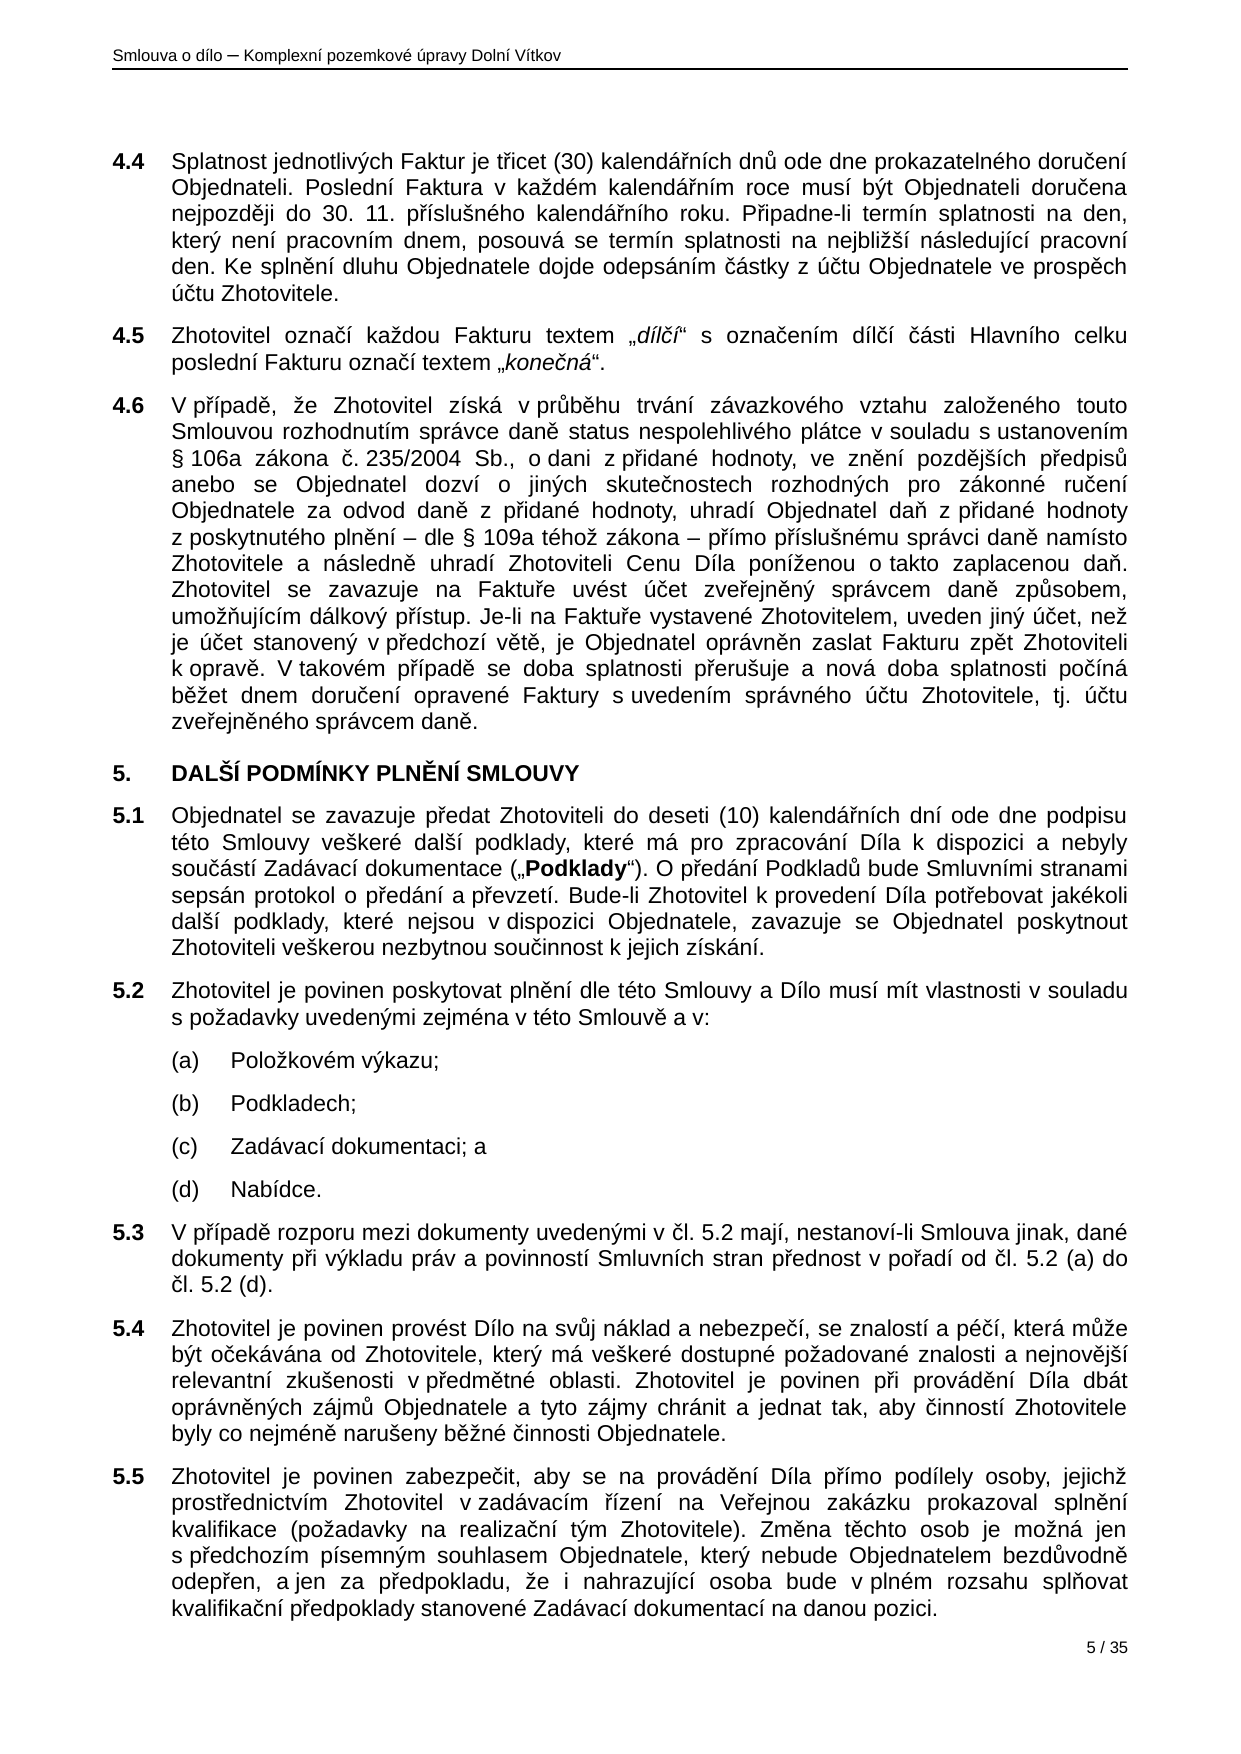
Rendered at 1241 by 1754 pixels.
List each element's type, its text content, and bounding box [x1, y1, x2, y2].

text Zhotovitel je povinen zabezpečit, aby se na provádění Díla přímo podílely osoby, jejichž prostřednictvím Zhotovitel v zadávacím řízení na Veřejnou zakázku prokazoval splnění kvalifikace (požadavky na realizační tým Zhotovitele). Změna těchto osob je možná jen s předchozím písemným souhlasem Objednatele, který nebude Objednatelem bezdůvodně odepřen, a jen za předpokladu, že i nahrazující osoba bude v plném rozsahu splňovat kvalifikační předpoklady stanovené Zadávací dokumentací na danou pozici. [112, 1463, 1128, 1621]
list Podkladech; [171, 1090, 1128, 1116]
text Splatnost jednotlivých Faktur je třicet (30) kalendářních dnů ode dne prokazatelného doručení Objednateli. Poslední Faktura v každém kalendářním roce musí být Objednateli doručena nejpozději do 30. 11. příslušného kalendářního roku. Připadne-li termín splatnosti na den, který není pracovním dnem, posouvá se termín splatnosti na nejbližší následující pracovní den. Ke splnění dluhu Objednatele dojde odepsáním částky z účtu Objednatele ve prospěch účtu Zhotovitele. [112, 148, 1128, 306]
text Zhotovitel je povinen provést Dílo na svůj náklad a nebezpečí, se znalostí a péčí, která může být očekávána od Zhotovitele, který má veškeré dostupné požadované znalosti a nejnovější relevantní zkušenosti v předmětné oblasti. Zhotovitel je povinen při provádění Díla dbát oprávněných zájmů Objednatele a tyto zájmy chránit a jednat tak, aby činností Zhotovitele byly co nejméně narušeny běžné činnosti Objednatele. [112, 1314, 1128, 1446]
text Další podmínky Plnění smlouvy [112, 759, 1128, 786]
text Objednatel se zavazuje předat Zhotoviteli do deseti (10) kalendářních dní ode dne podpisu této Smlouvy veškeré další podklady, které má pro zpracování Díla k dispozici a nebyly součástí Zadávací dokumentace („Podklady“). O předání Podkladů bude Smluvními stranami sepsán protokol o předání a převzetí. Bude-li Zhotovitel k provedení Díla potřebovat jakékoli další podklady, které nejsou v dispozici Objednatele, zavazuje se Objednatel poskytnout Zhotoviteli veškerou nezbytnou součinnost k jejich získání. [112, 802, 1128, 961]
text V případě rozporu mezi dokumenty uvedenými v čl. 5.2 mají, nestanoví-li Smlouva jinak, dané dokumenty při výkladu práv a povinností Smluvních stran přednost v pořadí od čl. 5.2 (a) do čl. 5.2 (d). [112, 1219, 1128, 1298]
list Nabídce. [171, 1176, 1128, 1202]
text Zhotovitel označí každou Fakturu textem „dílčí“ s označením dílčí části Hlavního celku poslední Fakturu označí textem „konečná“. [112, 322, 1128, 375]
list Položkovém výkazu; [171, 1047, 1128, 1073]
text Zhotovitel je povinen poskytovat plnění dle této Smlouvy a Dílo musí mít vlastnosti v souladu s požadavky uvedenými zejména v této Smlouvě a v: [112, 977, 1128, 1030]
list Zadávací dokumentaci; a [171, 1133, 1128, 1159]
text V případě, že Zhotovitel získá v průběhu trvání závazkového vztahu založeného touto Smlouvou rozhodnutím správce daně status nespolehlivého plátce v souladu s ustanovením § 106a zákona č. 235/2004 Sb., o dani z přidané hodnoty, ve znění pozdějších předpisů anebo se Objednatel dozví o jiných skutečnostech rozhodných pro zákonné ručení Objednatele za odvod daně z přidané hodnoty, uhradí Objednatel daň z přidané hodnoty z poskytnutého plnění – dle § 109a téhož zákona – přímo příslušnému správci daně namísto Zhotovitele a následně uhradí Zhotoviteli Cenu Díla poníženou o takto zaplacenou daň. Zhotovitel se zavazuje na Faktuře uvést účet zveřejněný správcem daně způsobem, umožňujícím dálkový přístup. Je-li na Faktuře vystavené Zhotovitelem, uveden jiný účet, než je účet stanovený v předchozí větě, je Objednatel oprávněn zaslat Fakturu zpět Zhotoviteli k opravě. V takovém případě se doba splatnosti přerušuje a nová doba splatnosti počíná běžet dnem doručení opravené Faktury s uvedením správného účtu Zhotovitele, tj. účtu zveřejněného správcem daně. [112, 392, 1128, 734]
